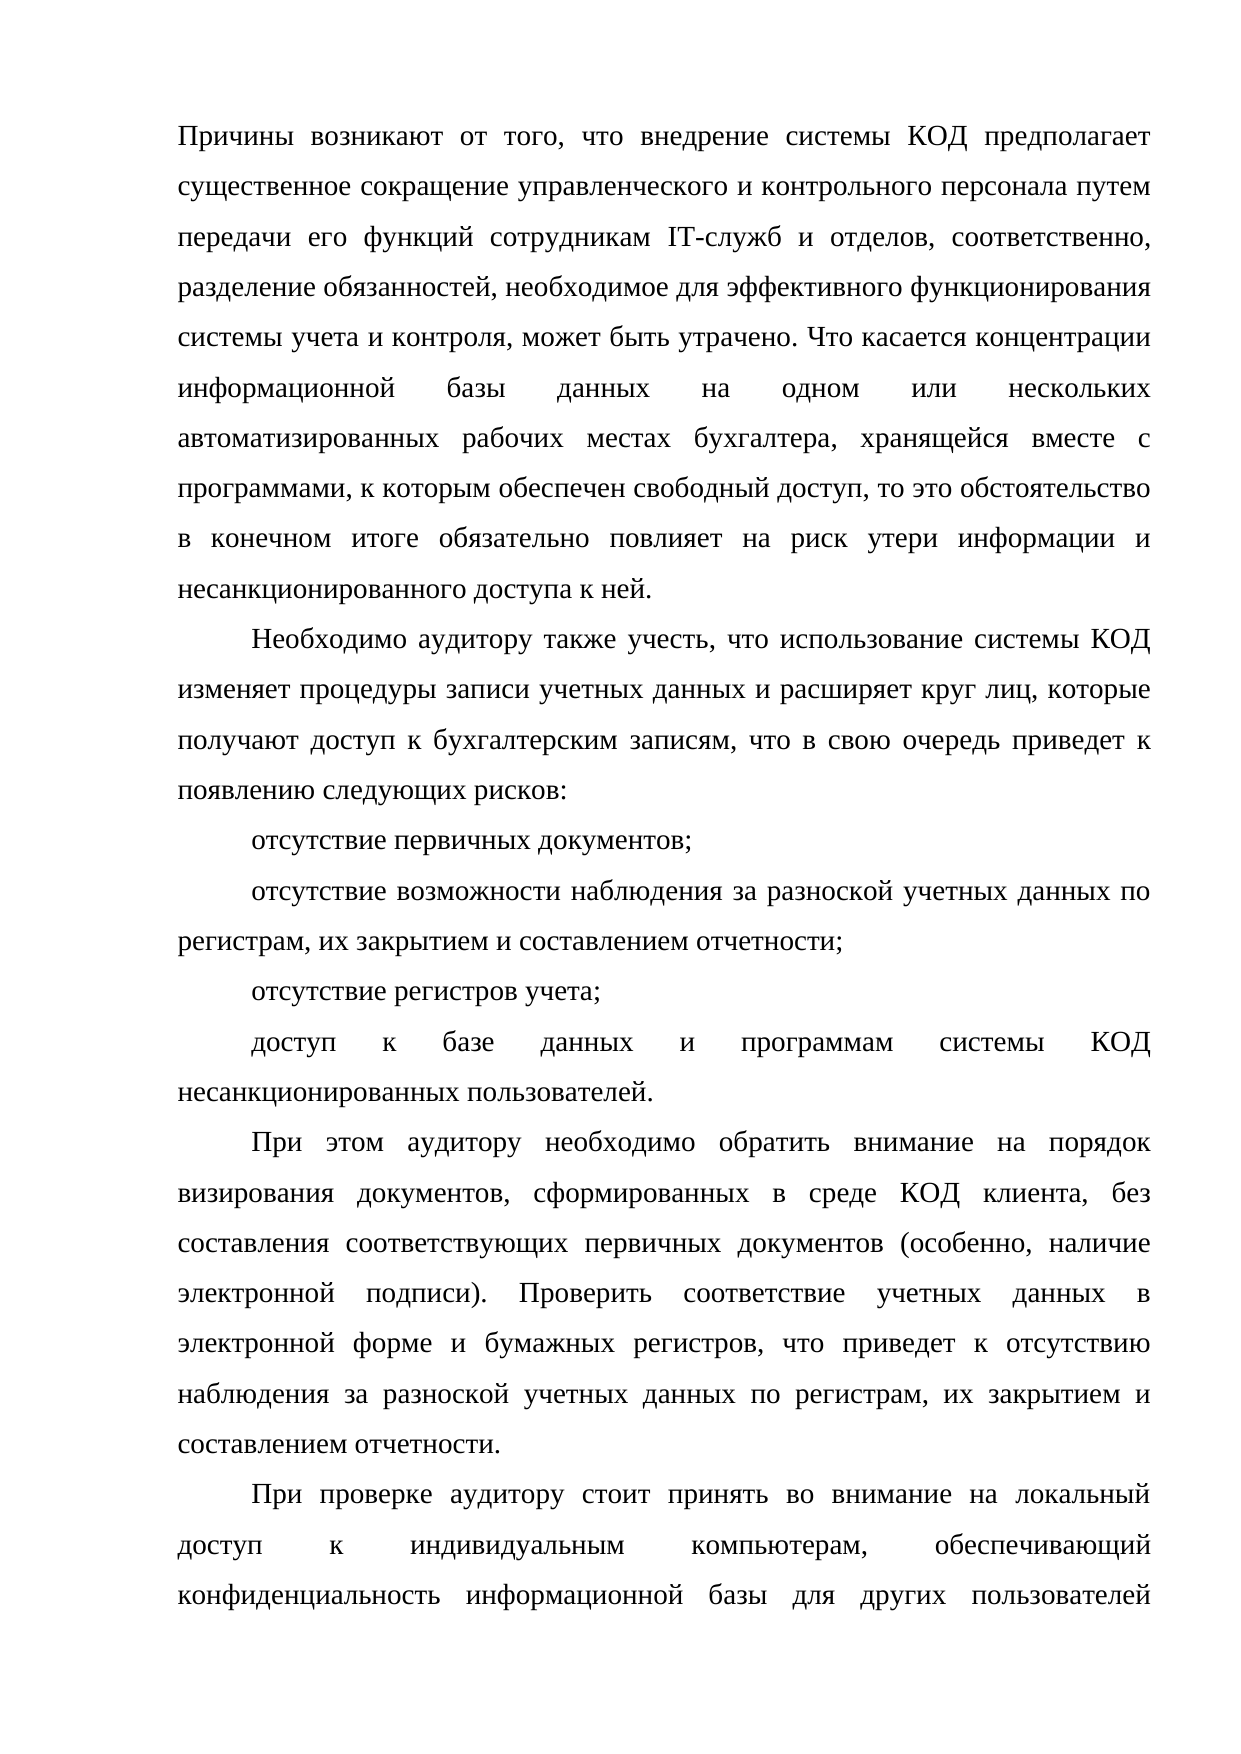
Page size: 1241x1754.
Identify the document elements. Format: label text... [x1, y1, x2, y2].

text Необходимо аудитору также учесть, что использование системы КОД изменяет процедуры записи учетных данных и расширяет круг лиц, которые получают доступ к бухгалтерским записям, что в свою очередь приведет к появлению следующих рисков: [177, 621, 1152, 806]
text доступ к базе данных и программам системы КОД несанкционированных пользователей. [177, 1024, 1152, 1108]
text отсутствие возможности наблюдения за разноской учетных данных по регистрам, их закрытием и составлением отчетности; [177, 873, 1152, 957]
text отсутствие первичных документов; [177, 822, 1152, 856]
text При этом аудитору необходимо обратить внимание на порядок визирования документов, сформированных в среде КОД клиента, без составления соответствующих первичных документов (особенно, наличие электронной подписи). Проверить соответствие учетных данных в электронной форме и бумажных регистров, что приведет к отсутствию наблюдения за разноской учетных данных по регистрам, их закрытием и составлением отчетности. [177, 1124, 1152, 1460]
text отсутствие регистров учета; [177, 973, 1152, 1007]
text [177, 1477, 1152, 1611]
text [177, 118, 1152, 604]
